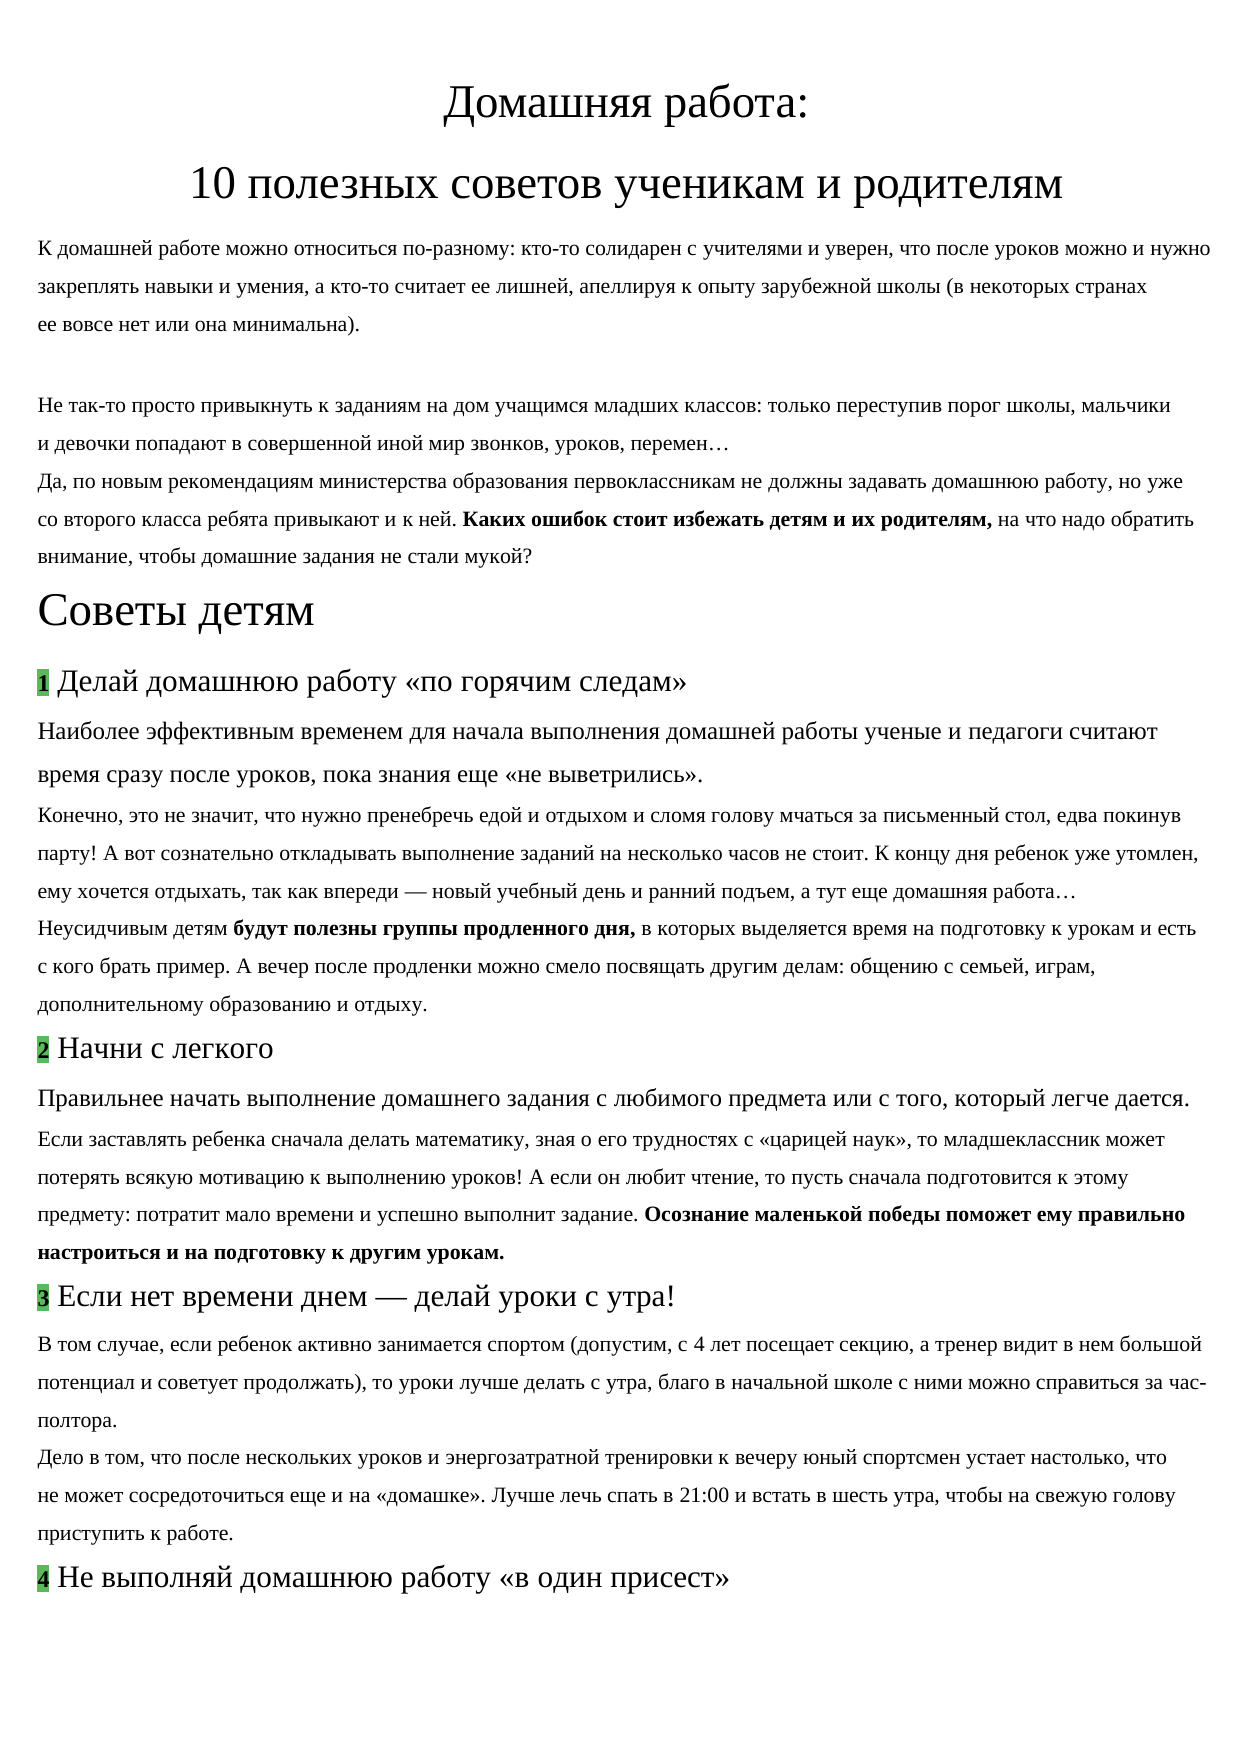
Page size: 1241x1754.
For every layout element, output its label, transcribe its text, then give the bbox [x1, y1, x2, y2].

text Наиболее эффективным временем для начала выполнения домашней работы ученые и педагоги считают время сразу после уроков, пока знания еще «не выветрились». [37, 716, 1215, 788]
text Да, по новым рекомендациям министерства образования первоклассникам не должны задавать домашнюю работу, но уже со второго класса ребята привыкают и к ней. Каких ошибок стоит избежать детям и их родителям, на что надо обратить внимание, чтобы домашние задания не стали мукой? [37, 468, 1215, 568]
text 2 Начни с легкого [37, 1029, 1215, 1065]
text 10 полезных советов ученикам и родителям [37, 154, 1215, 208]
text Дело в том, что после нескольких уроков и энергозатратной тренировки к вечеру юный спортсмен устает настолько, что не может сосредоточиться еще и на «домашке». Лучше лечь спать в 21:00 и встать в шесть утра, чтобы на свежую голову приступить к работе. [37, 1444, 1215, 1545]
text 1 Делай домашнюю работу «по горячим следам» [37, 662, 1215, 698]
text Советы детям [37, 581, 1215, 635]
text 3 Если нет времени днем — делай уроки с утра! [37, 1277, 1215, 1313]
text 4 Не выполняй домашнюю работу «в один присест» [37, 1558, 1215, 1594]
text К домашней работе можно относиться по-разному: кто-то солидарен с учителями и уверен, что после уроков можно и нужно закреплять навыки и умения, а кто-то считает ее лишней, апеллируя к опыту зарубежной школы (в некоторых странах ее вовсе нет или она минимальна). [37, 235, 1215, 378]
text Правильнее начать выполнение домашнего задания с любимого предмета или с того, который легче дается. [37, 1083, 1215, 1111]
text Если заставлять ребенка сначала делать математику, зная о его трудностях с «царицей наук», то младшеклассник может потерять всякую мотивацию к выполнению уроков! А если он любит чтение, то пусть сначала подготовится к этому предмету: потратит мало времени и успешно выполнит задание. Осознание маленькой победы поможет ему правильно настроиться и на подготовку к другим урокам. [37, 1126, 1215, 1264]
text Не так-то просто привыкнуть к заданиям на дом учащимся младших классов: только переступив порог школы, мальчики и девочки попадают в совершенной иной мир звонков, уроков, перемен… [37, 392, 1215, 455]
text Домашняя работа: [37, 74, 1215, 128]
text В том случае, если ребенок активно занимается спортом (допустим, с 4 лет посещает секцию, а тренер видит в нем большой потенциал и советует продолжать), то уроки лучше делать с утра, благо в начальной школе с ними можно справиться за час-полтора. [37, 1331, 1215, 1432]
text Конечно, это не значит, что нужно пренебречь едой и отдыхом и сломя голову мчаться за письменный стол, едва покинув парту! А вот сознательно откладывать выполнение заданий на несколько часов не стоит. К концу дня ребенок уже утомлен, ему хочется отдыхать, так как впереди — новый учебный день и ранний подъем, а тут еще домашняя работа… [37, 802, 1215, 903]
text Неусидчивым детям будут полезны группы продленного дня, в которых выделяется время на подготовку к урокам и есть с кого брать пример. А вечер после продленки можно смело посвящать другим делам: общению с семьей, играм, дополнительному образованию и отдыху. [37, 915, 1215, 1016]
